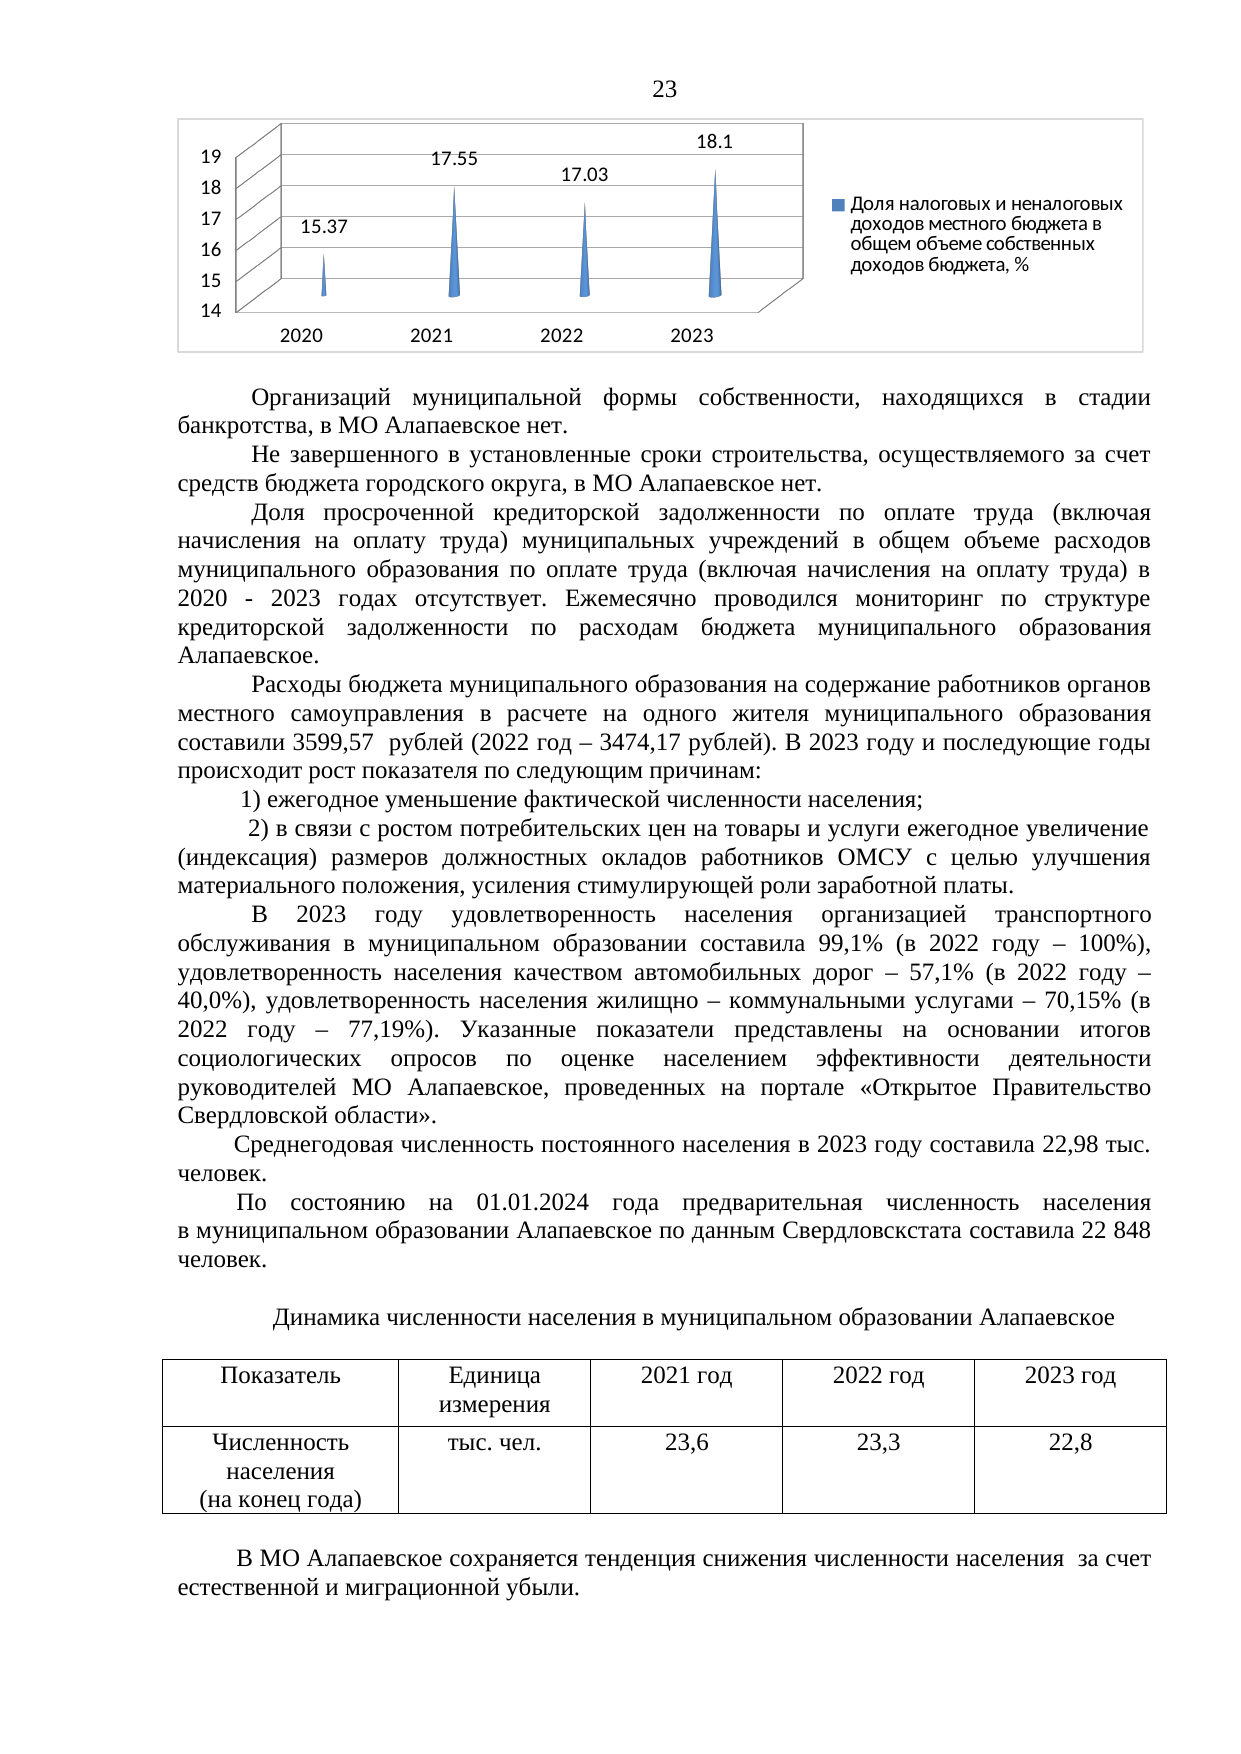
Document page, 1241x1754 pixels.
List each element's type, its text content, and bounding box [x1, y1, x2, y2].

text Доля просроченной кредиторской задолженности по оплате труда (включая начисления на оплату труда) муниципальных учреждений в общем объеме расходов муниципального образования по оплате труда (включая начисления на оплату труда) в 2020 - 2023 годах отсутствует. Ежемесячно проводился мониторинг по структуре кредиторской задолженности по расходам бюджета муниципального образования Алапаевское. [177, 497, 1152, 669]
text В МО Алапаевское сохраняется тенденция снижения численности населения за счет естественной и миграционной убыли. [177, 1543, 1152, 1601]
text Не завершенного в установленные сроки строительства, осуществляемого за счет средств бюджета городского округа, в МО Алапаевское нет. [177, 439, 1152, 497]
table_cell 22,8 [975, 1427, 1166, 1513]
text 1) ежегодное уменьшение фактической численности населения; [177, 784, 1152, 813]
text Среднегодовая численность постоянного населения в 2023 году составила 22,98 тыс. человек. [177, 1129, 1152, 1187]
table_cell 23,3 [783, 1427, 974, 1513]
table_cell Численность населения (на конец года) [163, 1427, 398, 1513]
text По состоянию на 01.01.2024 года предварительная численность населения в муниципальном образовании Алапаевское по данным Свердловскстата составила 22 848 человек. [177, 1187, 1152, 1273]
text Организаций муниципальной формы собственности, находящихся в стадии банкротства, в МО Алапаевское нет. [177, 382, 1152, 439]
table_header 2022 год [783, 1360, 974, 1426]
table_cell тыс. чел. [399, 1427, 590, 1513]
text Расходы бюджета муниципального образования на содержание работников органов местного самоуправления в расчете на одного жителя муниципального образования составили 3599,57 рублей (2022 год – 3474,17 рублей). В 2023 году и последующие годы происходит рост показателя по следующим причинам: [177, 669, 1152, 784]
table_header 2023 год [975, 1360, 1166, 1426]
text Динамика численности населения в муниципальном образовании Алапаевское [177, 1302, 1152, 1330]
text 2) в связи с ростом потребительских цен на товары и услуги ежегодное увеличение (индексация) размеров должностных окладов работников ОМСУ с целью улучшения материального положения, усиления стимулирующей роли заработной платы. [177, 813, 1152, 899]
text В 2023 году удовлетворенность населения организацией транспортного обслуживания в муниципальном образовании составила 99,1% (в 2022 году – 100%), удовлетворенность населения качеством автомобильных дорог – 57,1% (в 2022 году – 40,0%), удовлетворенность населения жилищно – коммунальными услугами – 70,15% (в 2022 году – 77,19%). Указанные показатели представлены на основании итогов социологических опросов по оценке населением эффективности деятельности руководителей МО Алапаевское, проведенных на портале «Открытое Правительство Свердловской области». [177, 899, 1152, 1129]
table_header Показатель [163, 1360, 398, 1426]
table_cell 23,6 [591, 1427, 782, 1513]
table_header 2021 год [591, 1360, 782, 1426]
table_header Единица измерения [399, 1360, 590, 1426]
